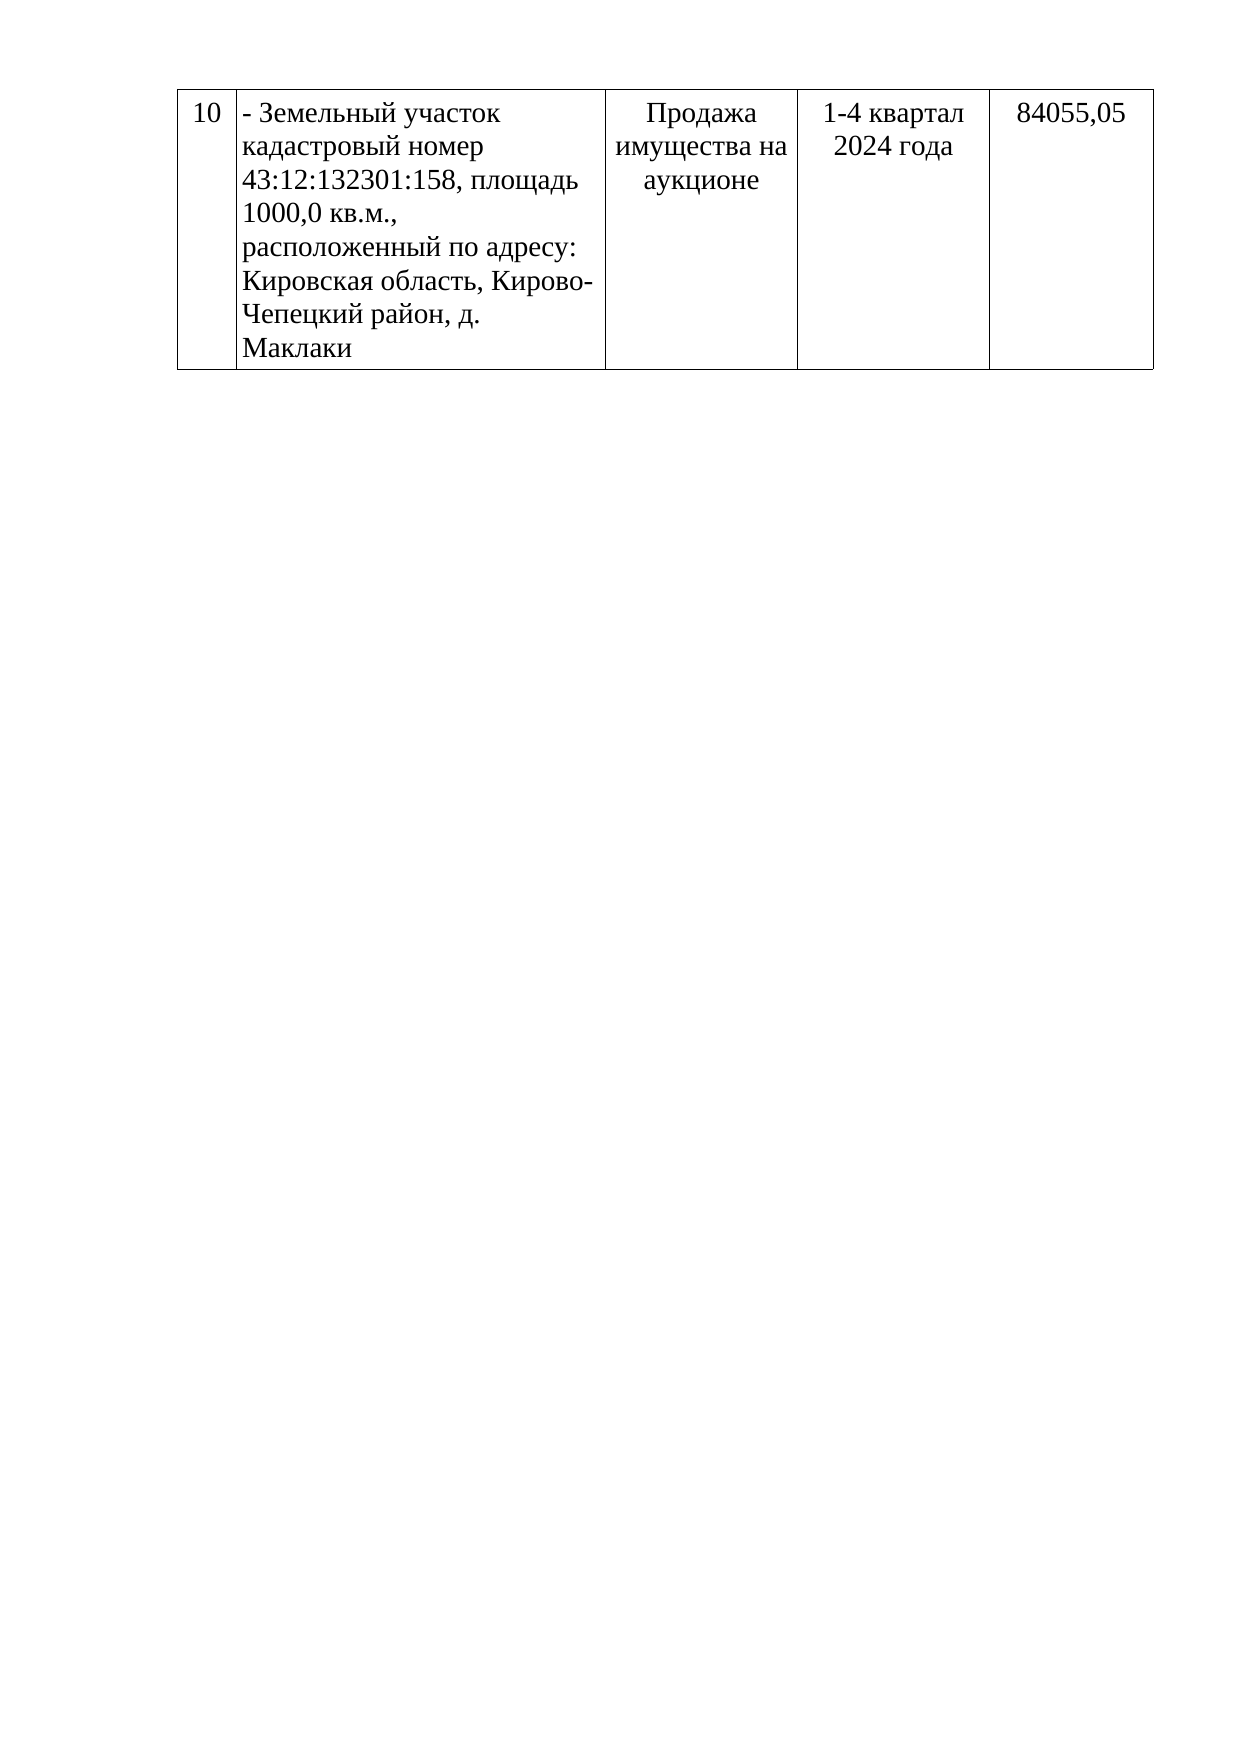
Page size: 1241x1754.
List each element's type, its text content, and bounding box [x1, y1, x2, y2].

table_cell - Земельный участок кадастровый номер 43:12:132301:158, площадь 1000,0 кв.м., расположенный по адресу: Кировская область, Кирово-Чепецкий район, д. Маклаки [237, 90, 605, 369]
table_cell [606, 90, 797, 369]
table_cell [798, 90, 989, 369]
table_cell 10 [178, 90, 236, 369]
table_cell 84055,05 [990, 90, 1153, 369]
